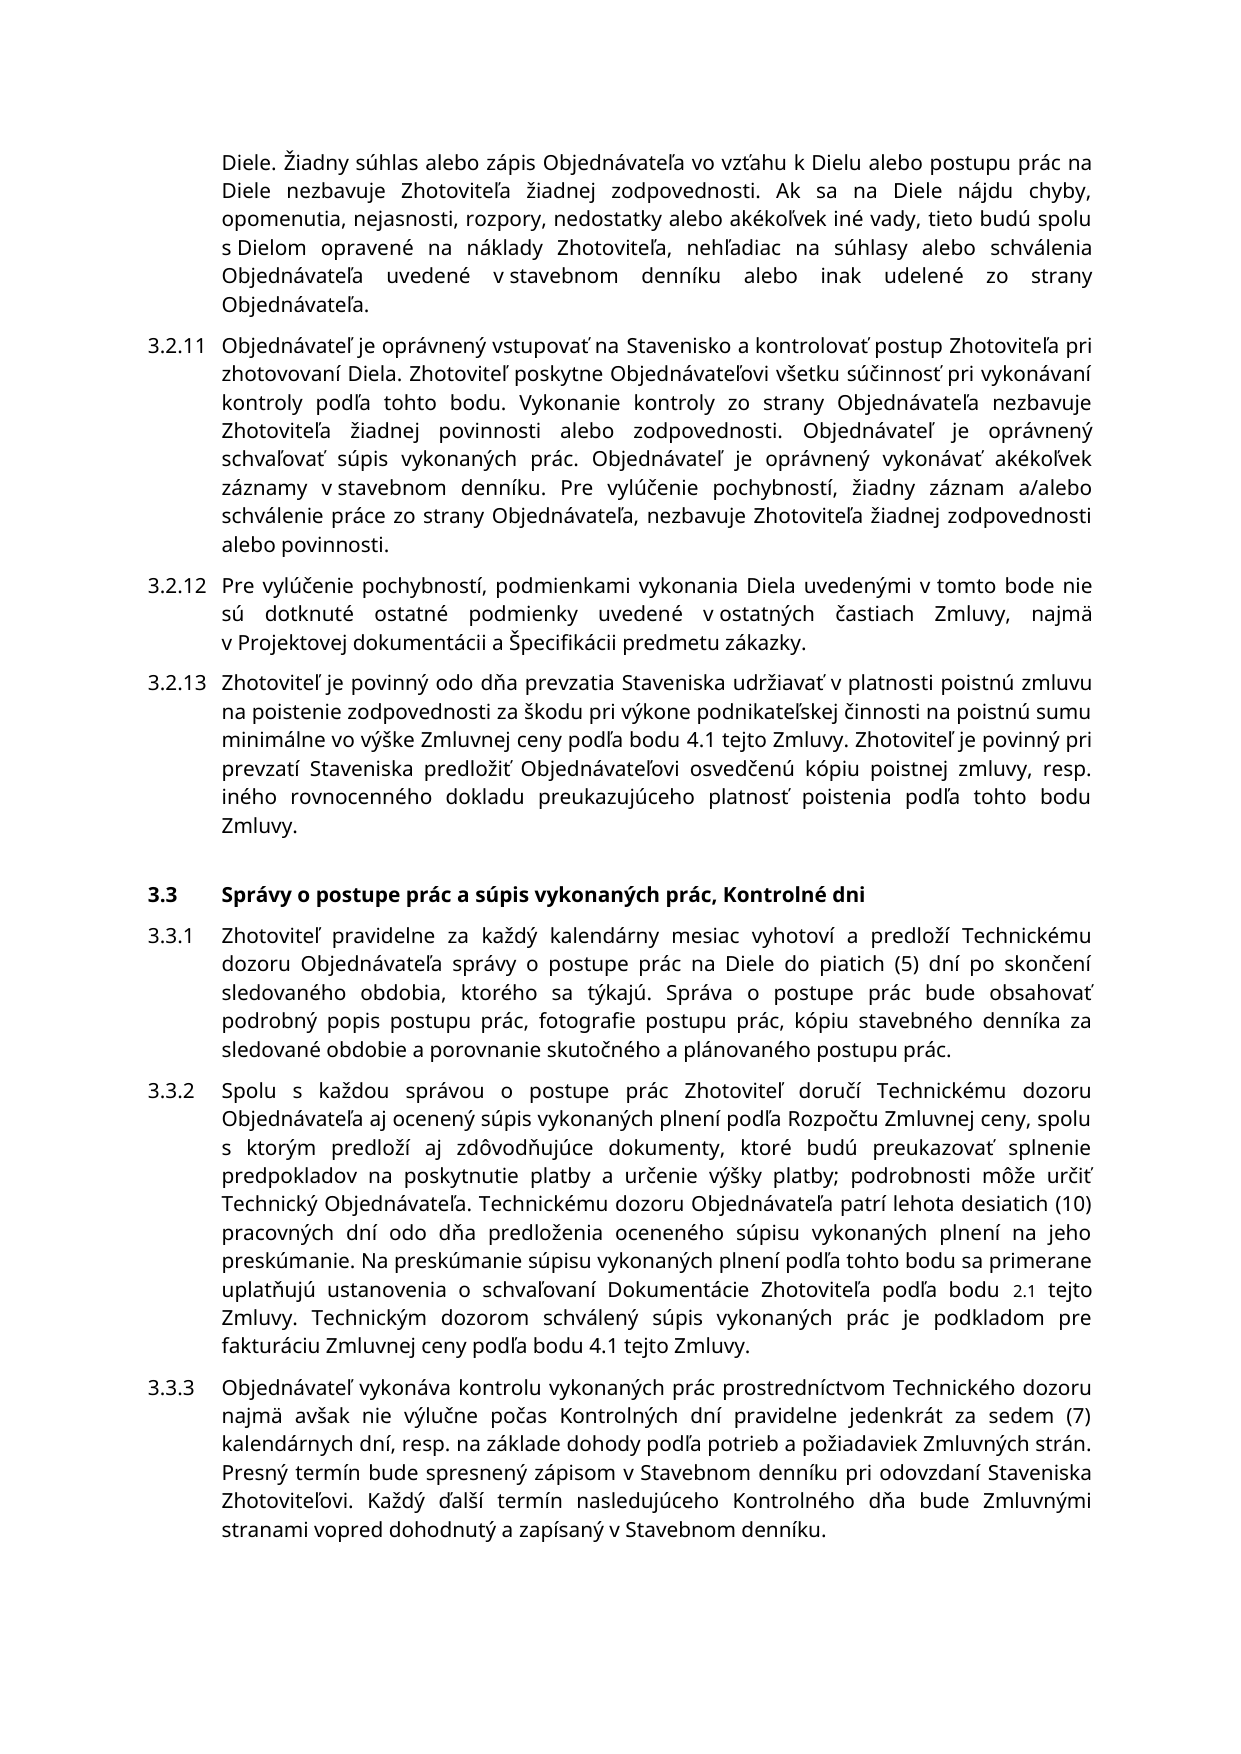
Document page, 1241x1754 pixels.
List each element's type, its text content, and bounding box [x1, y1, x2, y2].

list Zhotoviteľ pravidelne za každý kalendárny mesiac vyhotoví a predloží Technickému dozoru Objednávateľa správy o postupe prác na Diele do piatich (5) dní po skončení sledovaného obdobia, ktorého sa týkajú. Správa o postupe prác bude obsahovať podrobný popis postupu prác, fotografie postupu prác, kópiu stavebného denníka za sledované obdobie a porovnanie skutočného a plánovaného postupu prác. [148, 921, 1093, 1063]
list Správy o postupe prác a súpis vykonaných prác, Kontrolné dni [148, 880, 1093, 908]
list Objednávateľ vykonáva kontrolu vykonaných prác prostredníctvom Technického dozoru najmä avšak nie výlučne počas Kontrolných dní pravidelne jedenkrát za sedem (7) kalendárnych dní, resp. na základe dohody podľa potrieb a požiadaviek Zmluvných strán. Presný termín bude spresnený zápisom v Stavebnom denníku pri odovzdaní Staveniska Zhotoviteľovi. Každý ďalší termín nasledujúceho Kontrolného dňa bude Zmluvnými stranami vopred dohodnutý a zapísaný v Stavebnom denníku. [148, 1373, 1093, 1543]
list Spolu s každou správou o postupe prác Zhotoviteľ doručí Technickému dozoru Objednávateľa aj ocenený súpis vykonaných plnení podľa Rozpočtu Zmluvnej ceny, spolu s ktorým predloží aj zdôvodňujúce dokumenty, ktoré budú preukazovať splnenie predpokladov na poskytnutie platby a určenie výšky platby; podrobnosti môže určiť Technický Objednávateľa. Technickému dozoru Objednávateľa patrí lehota desiatich (10) pracovných dní odo dňa predloženia oceneného súpisu vykonaných plnení na jeho preskúmanie. Na preskúmanie súpisu vykonaných plnení podľa tohto bodu sa primerane uplatňujú ustanovenia o schvaľovaní Dokumentácie Zhotoviteľa podľa bodu 2.1 tejto Zmluvy. Technickým dozorom schválený súpis vykonaných prác je podkladom pre fakturáciu Zmluvnej ceny podľa bodu 4.1 tejto Zmluvy. [148, 1076, 1093, 1360]
list Pre vylúčenie pochybností, podmienkami vykonania Diela uvedenými v tomto bode nie sú dotknuté ostatné podmienky uvedené v ostatných častiach Zmluvy, najmä v Projektovej dokumentácii a Špecifikácii predmetu zákazky. [148, 571, 1093, 656]
list Zhotoviteľ je povinný odo dňa prevzatia Staveniska udržiavať v platnosti poistnú zmluvu na poistenie zodpovednosti za škodu pri výkone podnikateľskej činnosti na poistnú sumu minimálne vo výške Zmluvnej ceny podľa bodu 4.1 tejto Zmluvy. Zhotoviteľ je povinný pri prevzatí Staveniska predložiť Objednávateľovi osvedčenú kópiu poistnej zmluvy, resp. iného rovnocenného dokladu preukazujúceho platnosť poistenia podľa tohto bodu Zmluvy. [148, 668, 1093, 839]
list Objednávateľ je oprávnený vstupovať na Stavenisko a kontrolovať postup Zhotoviteľa pri zhotovovaní Diela. Zhotoviteľ poskytne Objednávateľovi všetku súčinnosť pri vykonávaní kontroly podľa tohto bodu. Vykonanie kontroly zo strany Objednávateľa nezbavuje Zhotoviteľa žiadnej povinnosti alebo zodpovednosti. Objednávateľ je oprávnený schvaľovať súpis vykonaných prác. Objednávateľ je oprávnený vykonávať akékoľvek záznamy v stavebnom denníku. Pre vylúčenie pochybností, žiadny záznam a/alebo schválenie práce zo strany Objednávateľa, nezbavuje Zhotoviteľa žiadnej zodpovednosti alebo povinnosti. [148, 331, 1093, 558]
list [148, 148, 1093, 318]
